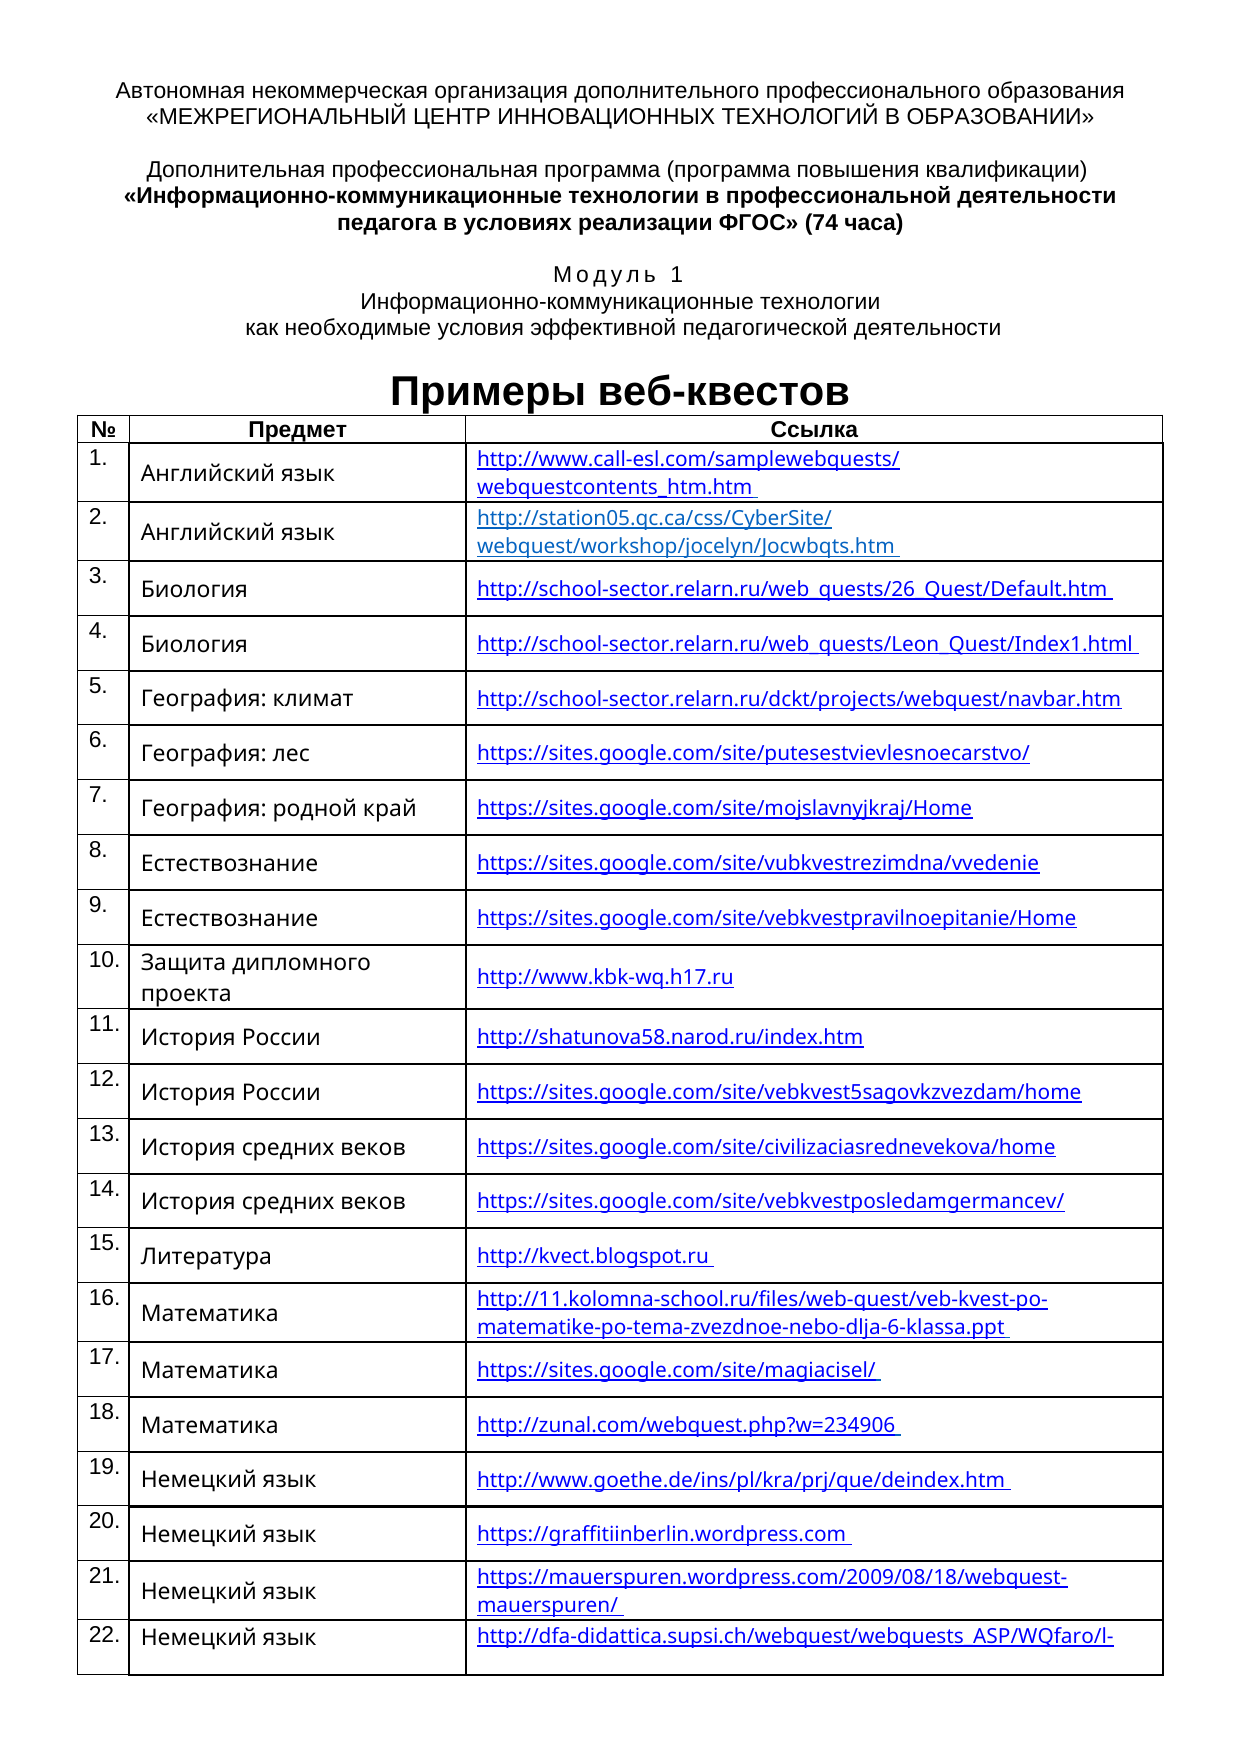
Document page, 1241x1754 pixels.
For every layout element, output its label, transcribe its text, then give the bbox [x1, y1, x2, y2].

table_cell Немецкий язык [130, 1562, 465, 1619]
table_cell http://11.kolomna-school.ru/files/web-quest/veb-kvest-po-matematike-po-tema-zvezdnoe-nebo-dlja-6-klassa.ppt [467, 1284, 1162, 1341]
table_cell География: родной край [130, 781, 465, 834]
table_cell http://www.call-esl.com/samplewebquests/webquestcontents_htm.htm [467, 444, 1162, 501]
table_cell История средних веков [130, 1175, 465, 1227]
table_cell [78, 502, 128, 560]
table_cell [78, 1119, 128, 1172]
text «МЕЖРЕГИОНАЛЬНЫЙ ЦЕНТР ИННОВАЦИОННЫХ ТЕХНОЛОГИЙ В ОБРАЗОВАНИИ» [77, 103, 1163, 129]
table_cell [78, 780, 128, 834]
table_cell [78, 890, 128, 943]
table_cell http://school-sector.relarn.ru/web_quests/Leon_Quest/Index1.html [467, 617, 1162, 669]
table_header Предмет [130, 416, 465, 442]
table_cell [78, 835, 128, 889]
table_cell [78, 1397, 128, 1451]
table_cell Математика [130, 1284, 465, 1341]
table_cell [78, 1174, 128, 1227]
table_cell https://mauerspuren.wordpress.com/2009/08/18/webquest-mauerspuren/ [467, 1562, 1162, 1619]
table_cell [78, 561, 128, 615]
table_cell [78, 1561, 128, 1619]
table_cell https://sites.google.com/site/putesestvievlesnoecarstvo/ [467, 726, 1162, 779]
table_cell [78, 1064, 128, 1118]
text «Информационно-коммуникационные технологии в профессиональной деятельности педагога в условиях реализации ФГОС» (74 часа) [77, 182, 1163, 235]
table_cell [78, 945, 128, 1008]
table_cell https://sites.google.com/site/vebkvestposledamgermancev/ [467, 1175, 1162, 1227]
table_cell [78, 725, 128, 779]
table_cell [467, 1621, 1162, 1674]
table_cell [78, 1452, 128, 1505]
table_cell Литература [130, 1229, 465, 1282]
table_cell http://www.kbk-wq.h17.ru [467, 946, 1162, 1008]
table_cell [78, 671, 128, 724]
table_cell http://station05.qc.ca/css/CyberSite/ webquest/workshop/jocelyn/Jocwbqts.htm [467, 503, 1162, 560]
table_cell https://sites.google.com/site/magiacisel/ [467, 1343, 1162, 1396]
table_cell Естествознание [130, 836, 465, 889]
table_cell [78, 616, 128, 669]
table_cell [78, 1342, 128, 1396]
table_cell [78, 1506, 128, 1560]
table_cell [78, 1228, 128, 1282]
table_cell Немецкий язык [130, 1621, 465, 1674]
table_cell [78, 443, 128, 501]
table_header № [78, 416, 129, 442]
table_cell https://sites.google.com/site/vubkvestrezimdna/vvedenie [467, 836, 1162, 889]
table_cell История средних веков [130, 1120, 465, 1172]
table_cell [78, 1620, 128, 1674]
table_cell Биология [130, 617, 465, 669]
table_cell [78, 1009, 128, 1063]
table_header Ссылка [466, 416, 1162, 442]
text Дополнительная профессиональная программа (программа повышения квалификации) [77, 156, 1163, 182]
text Примеры веб-квестов [77, 367, 1163, 414]
table_cell Математика [130, 1343, 465, 1396]
table_cell https://sites.google.com/site/mojslavnyjkraj/Home [467, 781, 1162, 834]
table_cell Немецкий язык [130, 1453, 465, 1505]
table_cell [78, 1283, 128, 1341]
table_cell http://kvect.blogspot.ru [467, 1229, 1162, 1282]
table_cell https://sites.google.com/site/vebkvest5sagovkzvezdam/home [467, 1065, 1162, 1118]
table_cell http://school-sector.relarn.ru/dckt/projects/webquest/navbar.htm [467, 672, 1162, 724]
table_cell http://school-sector.relarn.ru/web_quests/26_Quest/Default.htm [467, 562, 1162, 615]
table_cell Английский язык [130, 444, 465, 501]
table_cell http://zunal.com/webquest.php?w=234906 [467, 1398, 1162, 1451]
text Автономная некоммерческая организация дополнительного профессионального образования [77, 77, 1163, 103]
table_cell https://graffitiinberlin.wordpress.com [467, 1508, 1162, 1560]
table_cell Английский язык [130, 503, 465, 560]
table_cell Естествознание [130, 891, 465, 943]
table_cell Биология [130, 562, 465, 615]
table_cell https://sites.google.com/site/civilizaciasrednevekova/home [467, 1120, 1162, 1172]
table_cell Математика [130, 1398, 465, 1451]
table_cell https://sites.google.com/site/vebkvestpravilnoepitanie/Home [467, 891, 1162, 943]
table_cell Немецкий язык [130, 1508, 465, 1560]
table_cell История России [130, 1010, 465, 1063]
table_cell Защита дипломного проекта [130, 946, 465, 1008]
table_cell География: лес [130, 726, 465, 779]
table_cell http://shatunova58.narod.ru/index.htm [467, 1010, 1162, 1063]
table_cell География: климат [130, 672, 465, 724]
table_cell История России [130, 1065, 465, 1118]
text Модуль 1 Информационно-коммуникационные технологии как необходимые условия эффективной педагогической деятельности [77, 261, 1163, 340]
table_cell http://www.goethe.de/ins/pl/kra/prj/que/deindex.htm [467, 1453, 1162, 1505]
